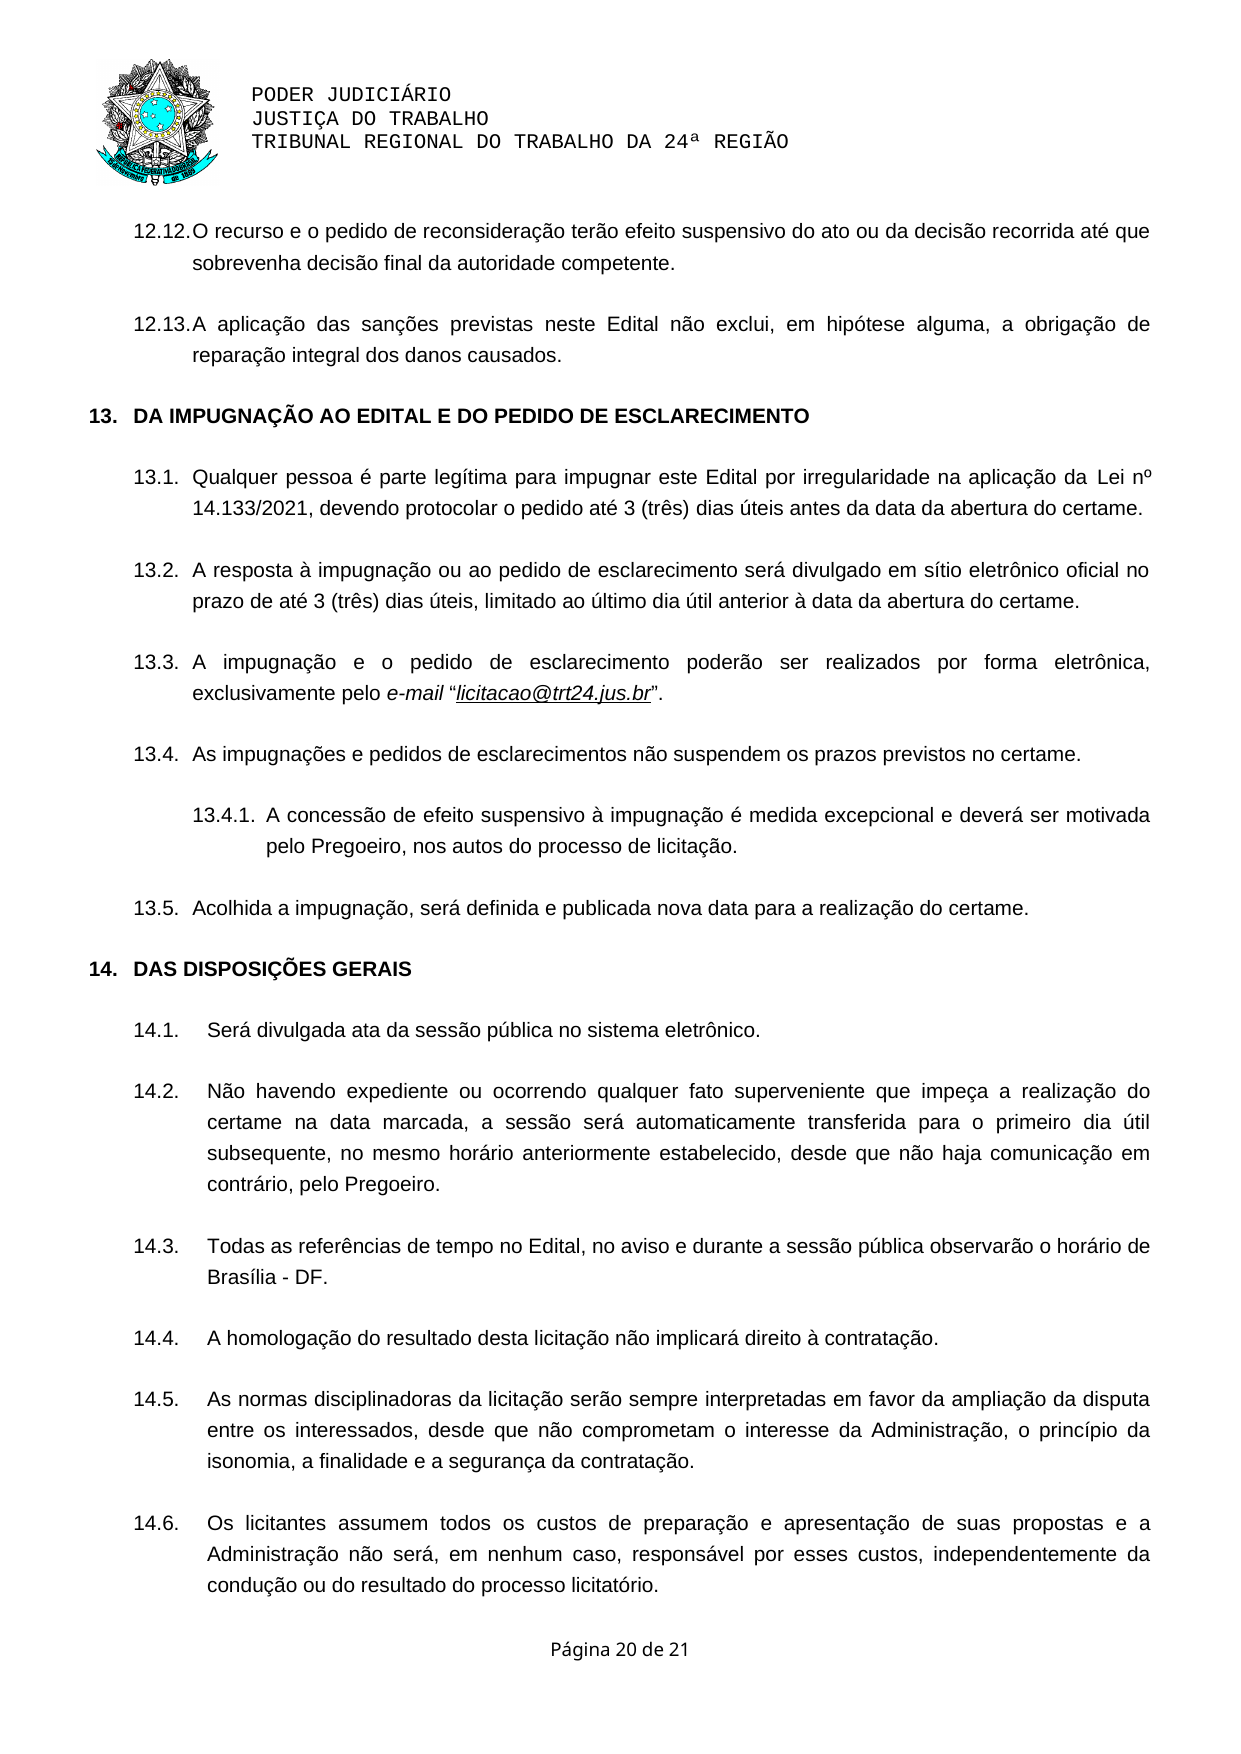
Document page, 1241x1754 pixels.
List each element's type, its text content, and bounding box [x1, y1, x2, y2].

text As normas disciplinadoras da licitação serão sempre interpretadas em favor da ampliação da disputa entre os interessados, desde que não comprometam o interesse da Administração, o princípio da isonomia, a finalidade e a segurança da contratação. [133, 1387, 1152, 1473]
text Os licitantes assumem todos os custos de preparação e apresentação de suas propostas e a Administração não será, em nenhum caso, responsável por esses custos, independentemente da condução ou do resultado do processo licitatório. [133, 1510, 1152, 1597]
text As impugnações e pedidos de esclarecimentos não suspendem os prazos previstos no certame. [133, 742, 1152, 766]
text A impugnação e o pedido de esclarecimento poderão ser realizados por forma eletrônica, exclusivamente pelo e-mail “licitacao@trt24.jus.br”. [133, 650, 1152, 705]
text A homologação do resultado desta licitação não implicará direito à contratação. [133, 1326, 1152, 1350]
text O recurso e o pedido de reconsideração terão efeito suspensivo do ato ou da decisão recorrida até que sobrevenha decisão final da autoridade competente. [133, 219, 1152, 274]
text A resposta à impugnação ou ao pedido de esclarecimento será divulgado em sítio eletrônico oficial no prazo de até 3 (três) dias úteis, limitado ao último dia útil anterior à data da abertura do certame. [133, 557, 1152, 612]
text Qualquer pessoa é parte legítima para impugnar este Edital por irregularidade na aplicação da Lei nº 14.133/2021, devendo protocolar o pedido até 3 (três) dias úteis antes da data da abertura do certame. [133, 465, 1152, 520]
text DAS DISPOSIÇÕES GERAIS [89, 957, 1152, 981]
text Todas as referências de tempo no Edital, no aviso e durante a sessão pública observarão o horário de Brasília - DF. [133, 1233, 1152, 1288]
text A aplicação das sanções previstas neste Edital não exclui, em hipótese alguma, a obrigação de reparação integral dos danos causados. [133, 312, 1152, 367]
list A concessão de efeito suspensivo à impugnação é medida excepcional e deverá ser motivada pelo Pregoeiro, nos autos do processo de licitação. [192, 803, 1152, 858]
text DA IMPUGNAÇÃO AO EDITAL E DO PEDIDO DE ESCLARECIMENTO [89, 404, 1152, 428]
text Não havendo expediente ou ocorrendo qualquer fato superveniente que impeça a realização do certame na data marcada, a sessão será automaticamente transferida para o primeiro dia útil subsequente, no mesmo horário anteriormente estabelecido, desde que não haja comunicação em contrário, pelo Pregoeiro. [133, 1079, 1152, 1196]
text Acolhida a impugnação, será definida e publicada nova data para a realização do certame. [133, 895, 1152, 919]
picture [96, 59, 220, 186]
text Será divulgada ata da sessão pública no sistema eletrônico. [133, 1018, 1152, 1042]
